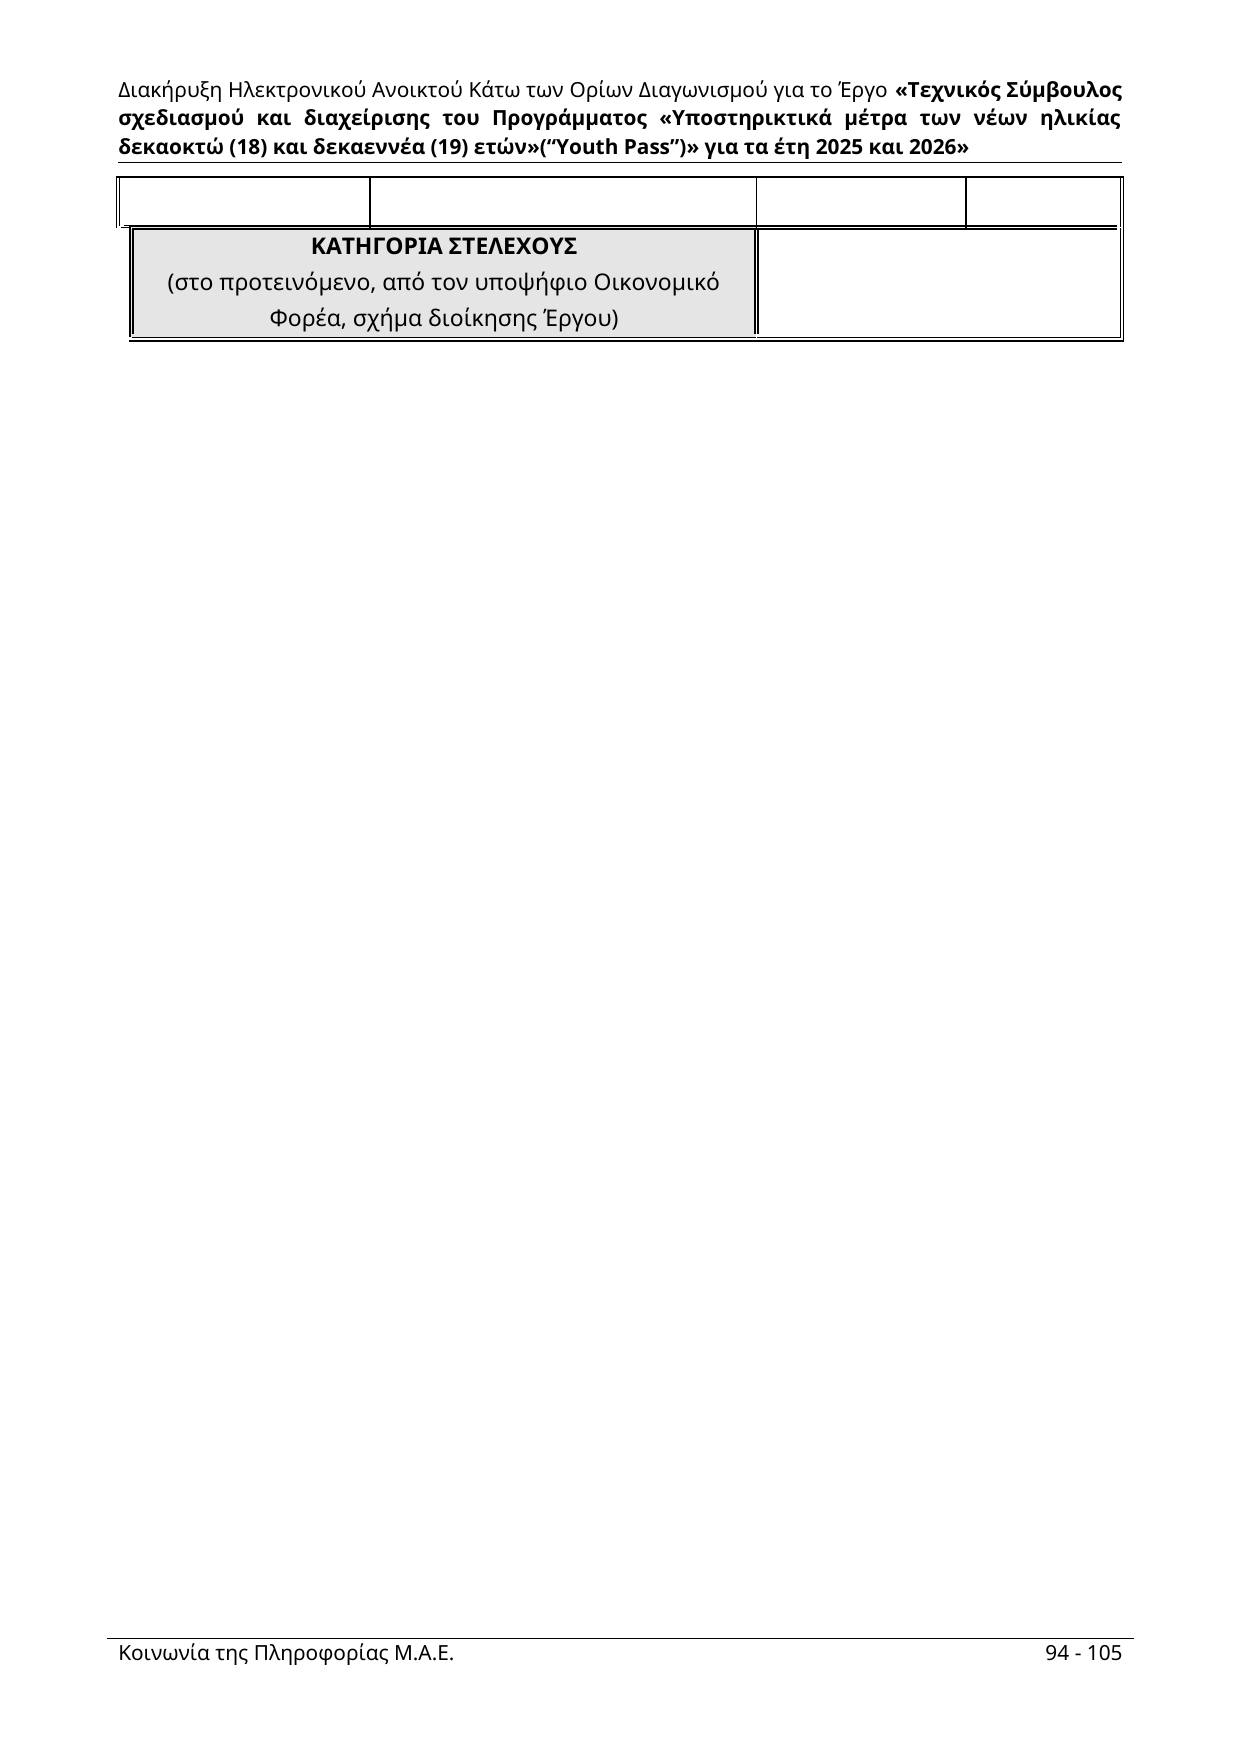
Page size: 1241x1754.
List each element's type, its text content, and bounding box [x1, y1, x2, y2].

table_cell [756, 225, 1122, 337]
table_cell ΚΑΤΗΓΟΡΙΑ ΣΤΕΛΕΧΟΥΣ (στο προτεινόμενο, από τον υποψήφιο Οικονομικό Φορέα, σχήμα διοίκησης Έργου) [131, 227, 756, 337]
table_cell [967, 178, 1120, 225]
table_cell [120, 178, 369, 225]
table_cell [757, 178, 965, 225]
table_cell [371, 178, 756, 225]
